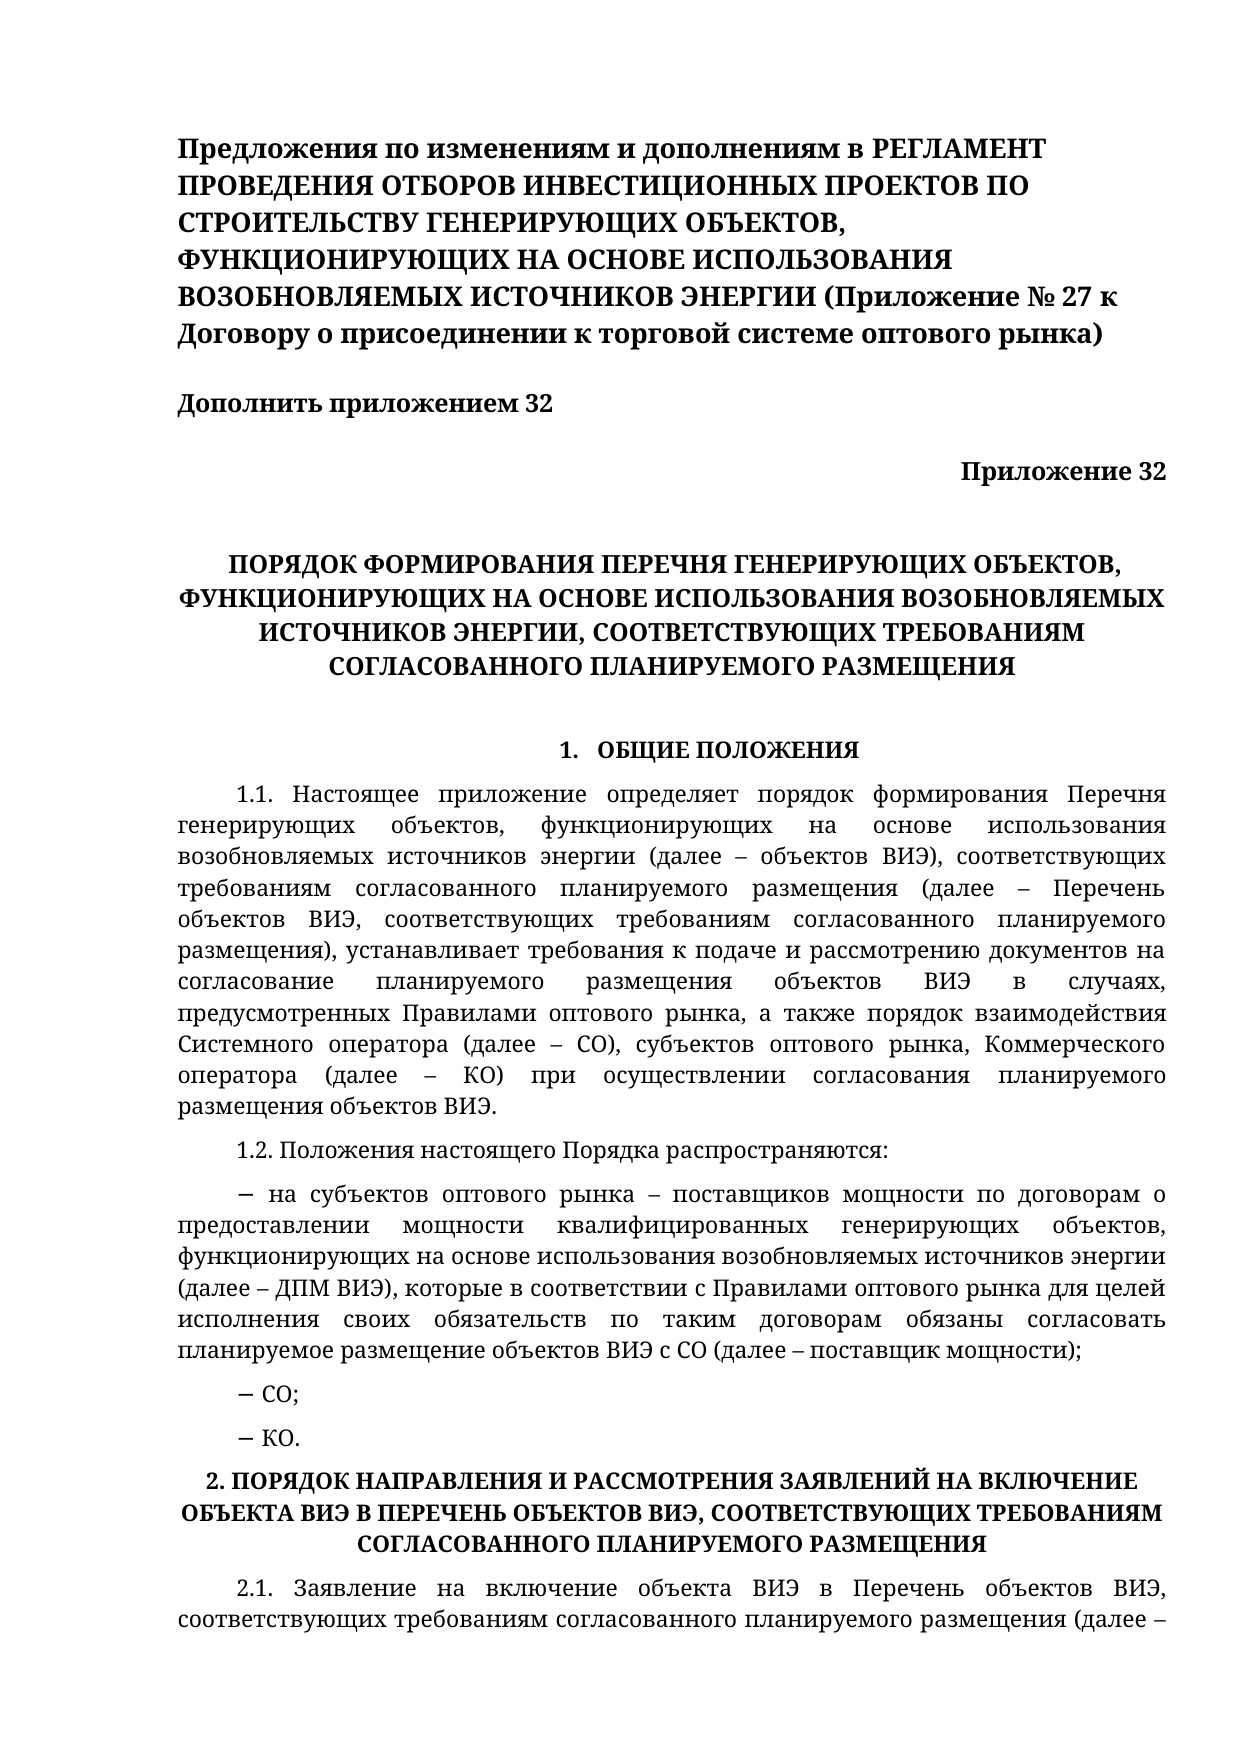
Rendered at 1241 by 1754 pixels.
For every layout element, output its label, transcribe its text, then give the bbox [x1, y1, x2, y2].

text Предложения по изменениям и дополнениям в РЕГЛАМЕНТ ПРОВЕДЕНИЯ ОТБОРОВ ИНВЕСТИЦИОННЫХ ПРОЕКТОВ ПО СТРОИТЕЛЬСТВУ ГЕНЕРИРУЮЩИХ ОБЪЕКТОВ, ФУНКЦИОНИРУЮЩИХ НА ОСНОВЕ ИСПОЛЬЗОВАНИЯ ВОЗОБНОВЛЯЕМЫХ ИСТОЧНИКОВ ЭНЕРГИИ (Приложение № 27 к Договору о присоединении к торговой системе оптового рынка) [177, 130, 1167, 351]
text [177, 1572, 1167, 1634]
text 1.2. Положения настоящего Порядка распространяются: [177, 1134, 1167, 1165]
text 2. ПОРЯДОК НАПРАВЛЕНИЯ И РАССМОТРЕНИЯ ЗАЯВЛЕНИЙ НА ВКЛЮЧЕНИЕ ОБЪЕКТА ВИЭ В ПЕРЕЧЕНЬ ОБЪЕКТОВ ВИЭ, СООТВЕТСТВУЮЩИХ ТРЕБОВАНИЯМ СОГЛАСОВАННОГО ПЛАНИРУЕМОГО РАЗМЕЩЕНИЯ [177, 1465, 1167, 1559]
text Дополнить приложением 32 [177, 385, 1167, 419]
text − СО; [177, 1378, 1167, 1409]
text ПОРЯДОК ФОРМИРОВАНИЯ ПЕРЕЧНЯ ГЕНЕРИРУЮЩИХ ОБЪЕКТОВ, ФУНКЦИОНИРУЮЩИХ НА ОСНОВЕ ИСПОЛЬЗОВАНИЯ ВОЗОБНОВЛЯЕМЫХ ИСТОЧНИКОВ ЭНЕРГИИ, СООТВЕТСТВУЮЩИХ ТРЕБОВАНИЯМ СОГЛАСОВАННОГО ПЛАНИРУЕМОГО РАЗМЕЩЕНИЯ [177, 546, 1167, 683]
text − КО. [177, 1422, 1167, 1453]
text 1.1. Настоящее приложение определяет порядок формирования Перечня генерирующих объектов, функционирующих на основе использования возобновляемых источников энергии (далее – объектов ВИЭ), соответствующих требованиям согласованного планируемого размещения (далее – Перечень объектов ВИЭ, соответствующих требованиям согласованного планируемого размещения), устанавливает требования к подаче и рассмотрению документов на согласование планируемого размещения объектов ВИЭ в случаях, предусмотренных Правилами оптового рынка, а также порядок взаимодействия Системного оператора (далее – СО), субъектов оптового рынка, Коммерческого оператора (далее – КО) при осуществлении согласования планируемого размещения объектов ВИЭ. [177, 778, 1167, 1122]
list ОБЩИЕ ПОЛОЖЕНИЯ [252, 734, 1167, 765]
text − на субъектов оптового рынка – поставщиков мощности по договорам о предоставлении мощности квалифицированных генерирующих объектов, функционирующих на основе использования возобновляемых источников энергии (далее – ДПМ ВИЭ), которые в соответствии с Правилами оптового рынка для целей исполнения своих обязательств по таким договорам обязаны согласовать планируемое размещение объектов ВИЭ с СО (далее – поставщик мощности); [177, 1178, 1167, 1365]
text Приложение 32 [177, 453, 1167, 487]
